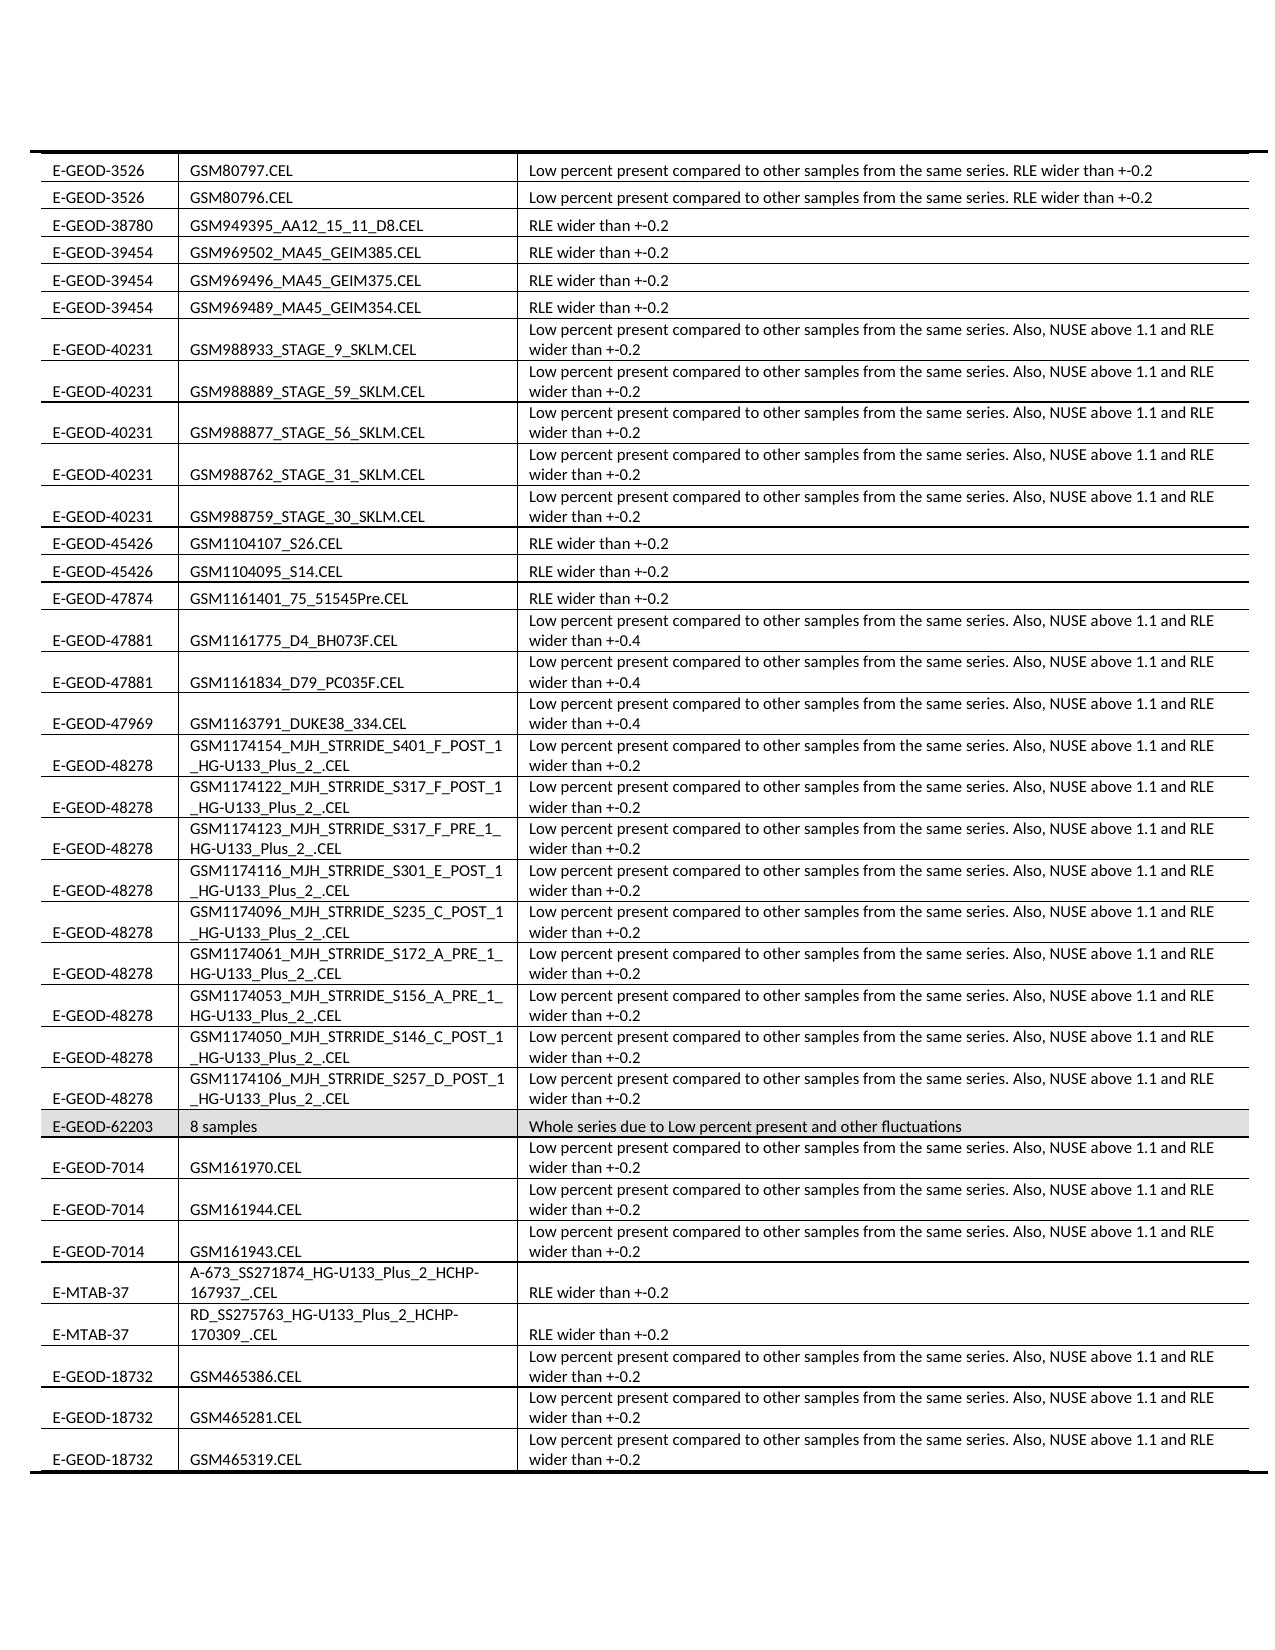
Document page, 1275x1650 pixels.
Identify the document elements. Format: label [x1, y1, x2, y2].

table_header [179, 693, 517, 734]
table_header [179, 777, 517, 817]
table_header [179, 610, 517, 651]
table_header [179, 292, 517, 318]
table_header [179, 1304, 517, 1345]
table_header [179, 237, 517, 263]
table_header [179, 943, 517, 984]
table_header [179, 486, 517, 526]
table_header [179, 209, 517, 236]
table_header [179, 264, 517, 291]
table_header [179, 154, 517, 181]
table_header [179, 403, 517, 443]
table_header [179, 985, 517, 1026]
table_header [179, 1221, 517, 1261]
table_header [179, 818, 517, 859]
table_header [179, 319, 517, 360]
table_header [179, 1068, 517, 1109]
table_header [179, 555, 517, 581]
table_header [179, 1179, 517, 1220]
table_header [179, 1429, 517, 1470]
table_header [179, 860, 517, 901]
table_header [179, 1138, 517, 1178]
table_header [179, 1027, 517, 1067]
table_header [179, 182, 517, 208]
table_header [518, 153, 1267, 1471]
table_header [179, 361, 517, 401]
table_header [179, 1263, 517, 1303]
table_header [179, 652, 517, 692]
table_header [30, 153, 178, 1471]
table_header [179, 444, 517, 485]
table_header [179, 1388, 517, 1428]
table_header [179, 902, 517, 942]
table_header [179, 528, 517, 554]
table_header [179, 583, 517, 609]
table_header [179, 735, 517, 776]
table_header [179, 1346, 517, 1386]
